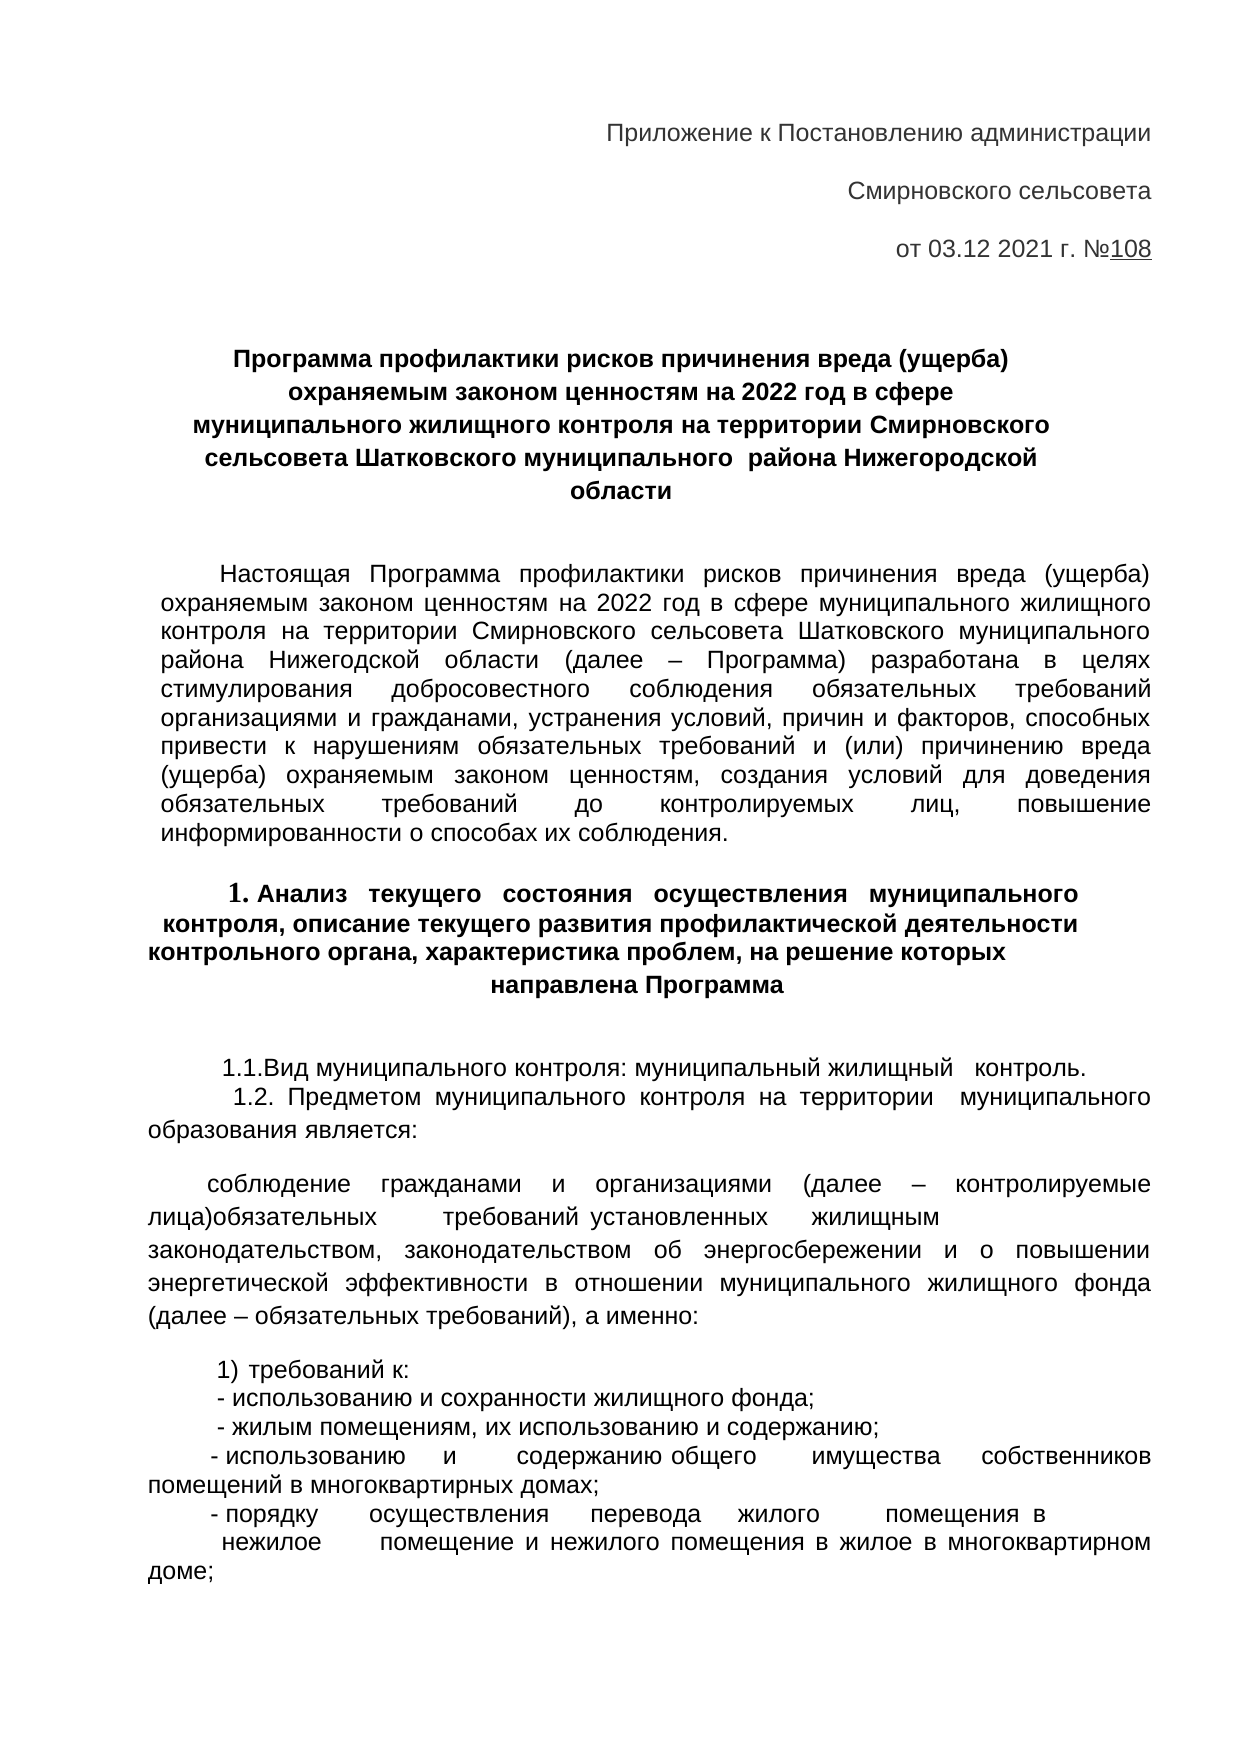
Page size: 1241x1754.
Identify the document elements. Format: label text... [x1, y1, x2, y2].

text Смирновского сельсовета [148, 176, 1152, 204]
text 1.2. Предметом муниципального контроля на территории муниципального образования является: [148, 1082, 1151, 1143]
list Анализ текущего состояния осуществления муниципального контроля, описание текущего развития профилактической деятельности [162, 875, 1079, 937]
text Программа профилактики рисков причинения вреда (ущерба) охраняемым законом ценностям на 2022 год в сфере муниципального жилищного контроля на территории Смирновского сельсовета Шатковского муниципального района Нижегородской области [185, 344, 1057, 505]
text Настоящая Программа профилактики рисков причинения вреда (ущерба) охраняемым законом ценностям на 2022 год в сфере муниципального жилищного контроля на территории Смирновского сельсовета Шатковского муниципального района Нижегодской области (далее – Программа) разработана в целях стимулирования добросовестного соблюдения обязательных требований организациями и гражданами, устранения условий, причин и факторов, способных привести к нарушениям обязательных требований и (или) причинению вреда (ущерба) охраняемым законом ценностям, создания условий для доведения обязательных требований до контролируемых лиц, повышение информированности о способах их соблюдения. [160, 559, 1151, 846]
list требований к: [216, 1354, 1152, 1383]
text - порядку осуществления перевода жилого помещения в нежилое помещение и нежилого помещения в жилое в многоквартирном доме; [148, 1498, 1151, 1585]
text от 03.12 2021 г. №108 [148, 234, 1152, 262]
text - жилым помещениям, их использованию и содержанию; [217, 1412, 1152, 1441]
text контрольного органа, характеристика проблем, на решение которых направлена Программа [148, 937, 1053, 999]
text - использованию и сохранности жилищного фонда; [217, 1383, 1152, 1412]
text Приложение к Постановлению администрации [148, 118, 1152, 147]
text - использованию и содержанию общего имущества собственников помещений в многоквартирных домах; [148, 1441, 1151, 1498]
text 1.1.Вид муниципального контроля: муниципальный жилищный контроль. [148, 1053, 1151, 1082]
text соблюдение гражданами и организациями (далее – контролируемые лица)обязательных требований установленных жилищным законодательством, законодательством об энергосбережении и о повышении энергетической эффективности в отношении муниципального жилищного фонда (далее – обязательных требований), а именно: [148, 1169, 1151, 1329]
